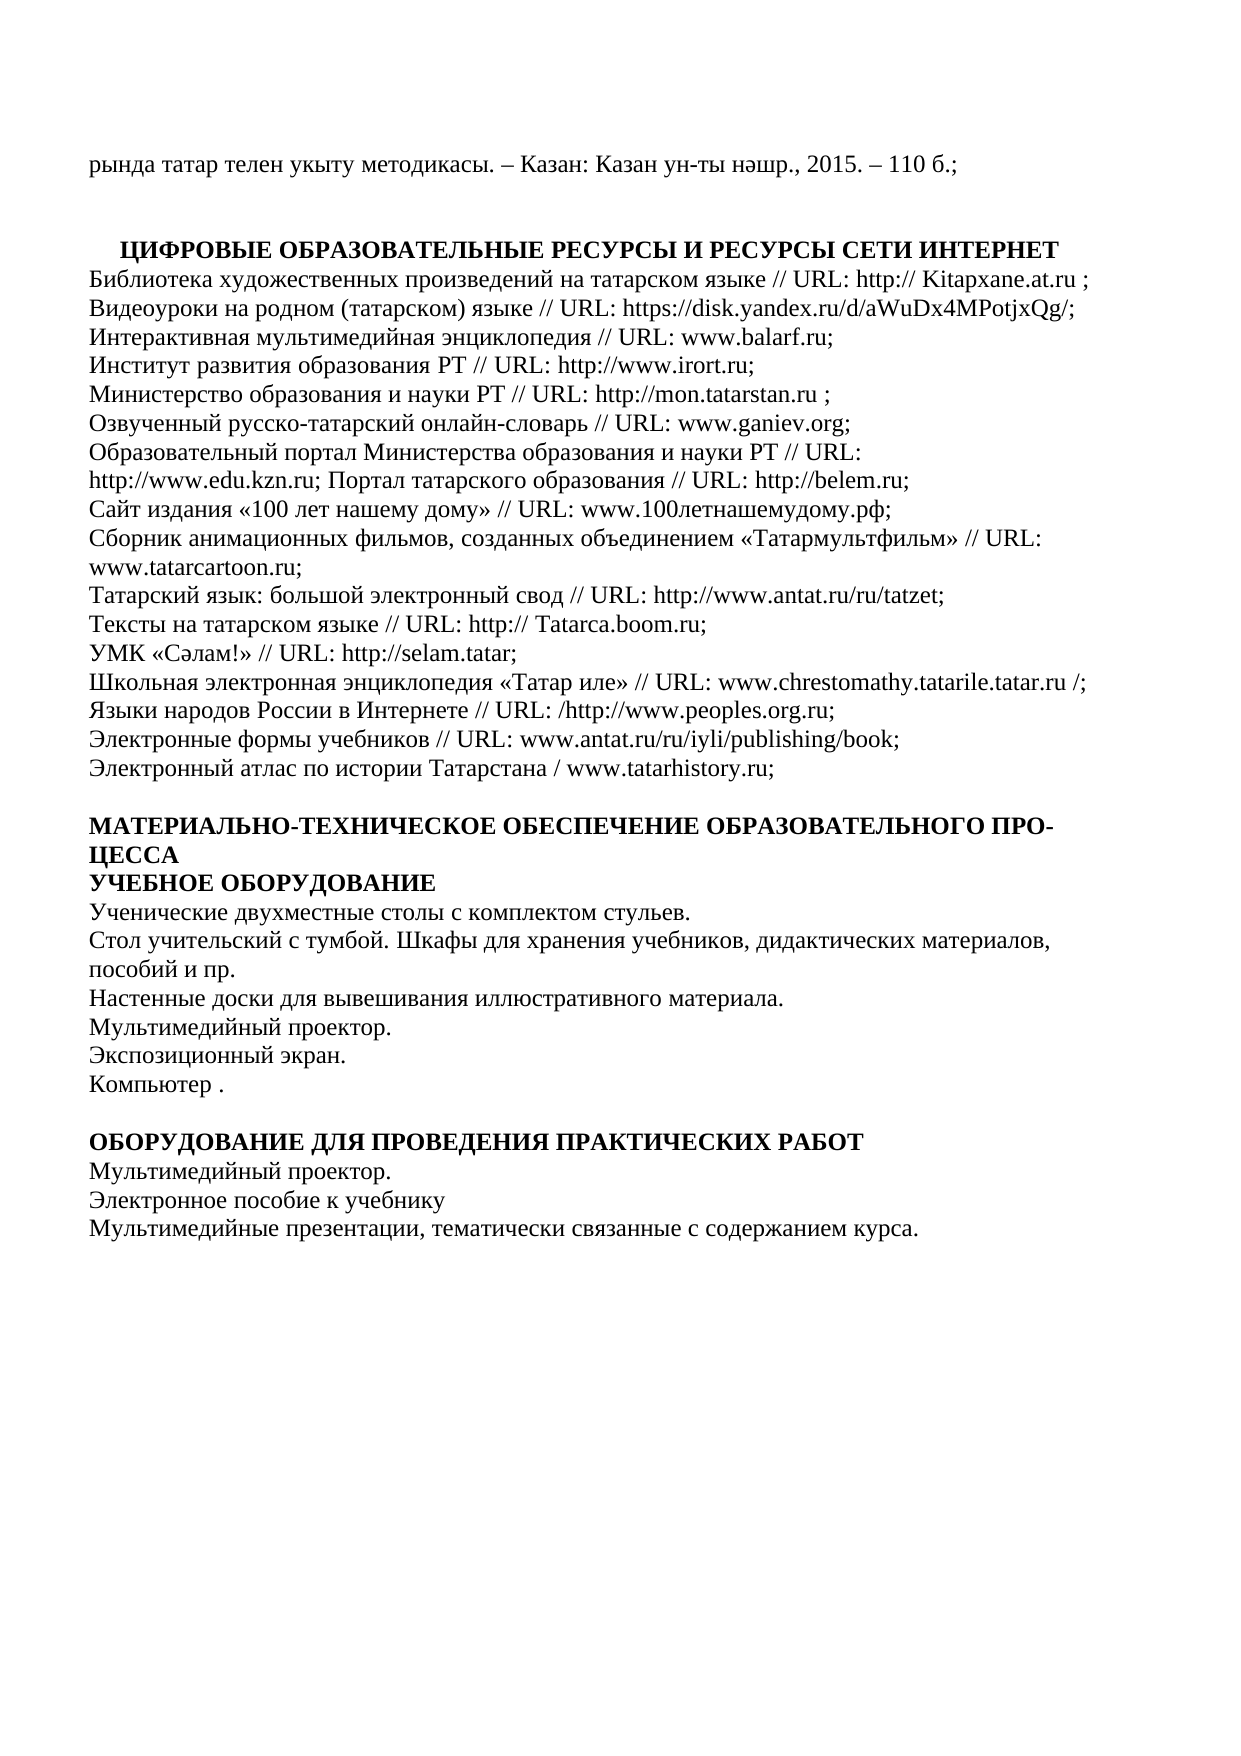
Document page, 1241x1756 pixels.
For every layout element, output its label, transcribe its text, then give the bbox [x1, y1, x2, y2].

text Ученические двухместные столы с комплектом стульев. [89, 897, 1101, 926]
text Мультимедийные презентации, тематически связанные с содержанием курса. [89, 1213, 1101, 1242]
text Экспозиционный экран. Компьютер . [89, 1041, 348, 1098]
text УЧЕБНОЕ ОБОРУДОВАНИЕ [89, 868, 1101, 897]
text Школьная электронная энциклопедия «Татар иле» // URL: www.chrestomathy.tatarile.tatar.ru /; Языки народов России в Интернете // URL: /http://www.peoples.org.ru; [89, 667, 1101, 724]
text Сборник анимационных фильмов, созданных объединением «Татармультфильм» // URL: www.tatarcartoon.ru; [89, 523, 1080, 581]
subtitle ЦИФРОВЫЕ ОБРАЗОВАТЕЛЬНЫЕ РЕСУРСЫ И РЕСУРСЫ СЕТИ ИНТЕРНЕТ [119, 236, 1101, 264]
subtitle МАТЕРИАЛЬНО-ТЕХНИЧЕСКОЕ ОБЕСПЕЧЕНИЕ ОБРАЗОВАТЕЛЬНОГО ПРО- ЦЕССА [89, 811, 1057, 868]
text Стол учительский с тумбой. Шкафы для хранения учебников, дидактических материалов, пособий и пр. [89, 926, 1080, 983]
text Татарский язык: большой электронный свод // URL: http://www.antat.ru/ru/tatzet; Тексты на татарском языке // URL: http:// Tatarca.boom.ru; [89, 581, 985, 638]
text Электронные формы учебников // URL: www.antat.ru/ru/iyli/publishing/book; Электронный атлас по истории Татарстана / www.tatarhistory.ru; [89, 724, 903, 782]
text УМК «Сәлам!» // URL: http://selam.tatar; [89, 638, 1101, 667]
subtitle ОБОРУДОВАНИЕ ДЛЯ ПРОВЕДЕНИЯ ПРАКТИЧЕСКИХ РАБОТ [89, 1127, 1101, 1156]
text рында татар телен укыту методикасы. – Казан: Казан ун-ты нәшр., 2015. – 110 б.; [89, 149, 1101, 178]
text Мультимедийный проектор. Электронное пособие к учебнику [89, 1156, 447, 1213]
text Настенные доски для вывешивания иллюстративного материала. Мультимедийный проектор. [89, 983, 943, 1041]
text Библиотека художественных произведений на татарском языке // URL: http:// Kitapxane.at.ru ; Видеоуроки на родном (татарском) языке // URL: https://disk.yandex.ru/d/aWuDx4MPotjxQg/; Интерактивная мультимедийная энциклопедия // URL: www.balarf.ru; [89, 264, 1101, 351]
text Институт развития образования РТ // URL: http://www.irort.ru; Министерство образования и науки РТ // URL: http://mon.tatarstan.ru ; Озвученный русско-татарский онлайн-словарь // URL: www.ganiev.org; Образовательный портал Министерства образования и науки РТ // URL: http://www.edu.kzn.ru; Портал татарского образования // URL: http://belem.ru; Сайт издания «100 лет нашему дому» // URL: www.100летнашемудому.рф; [89, 351, 910, 523]
